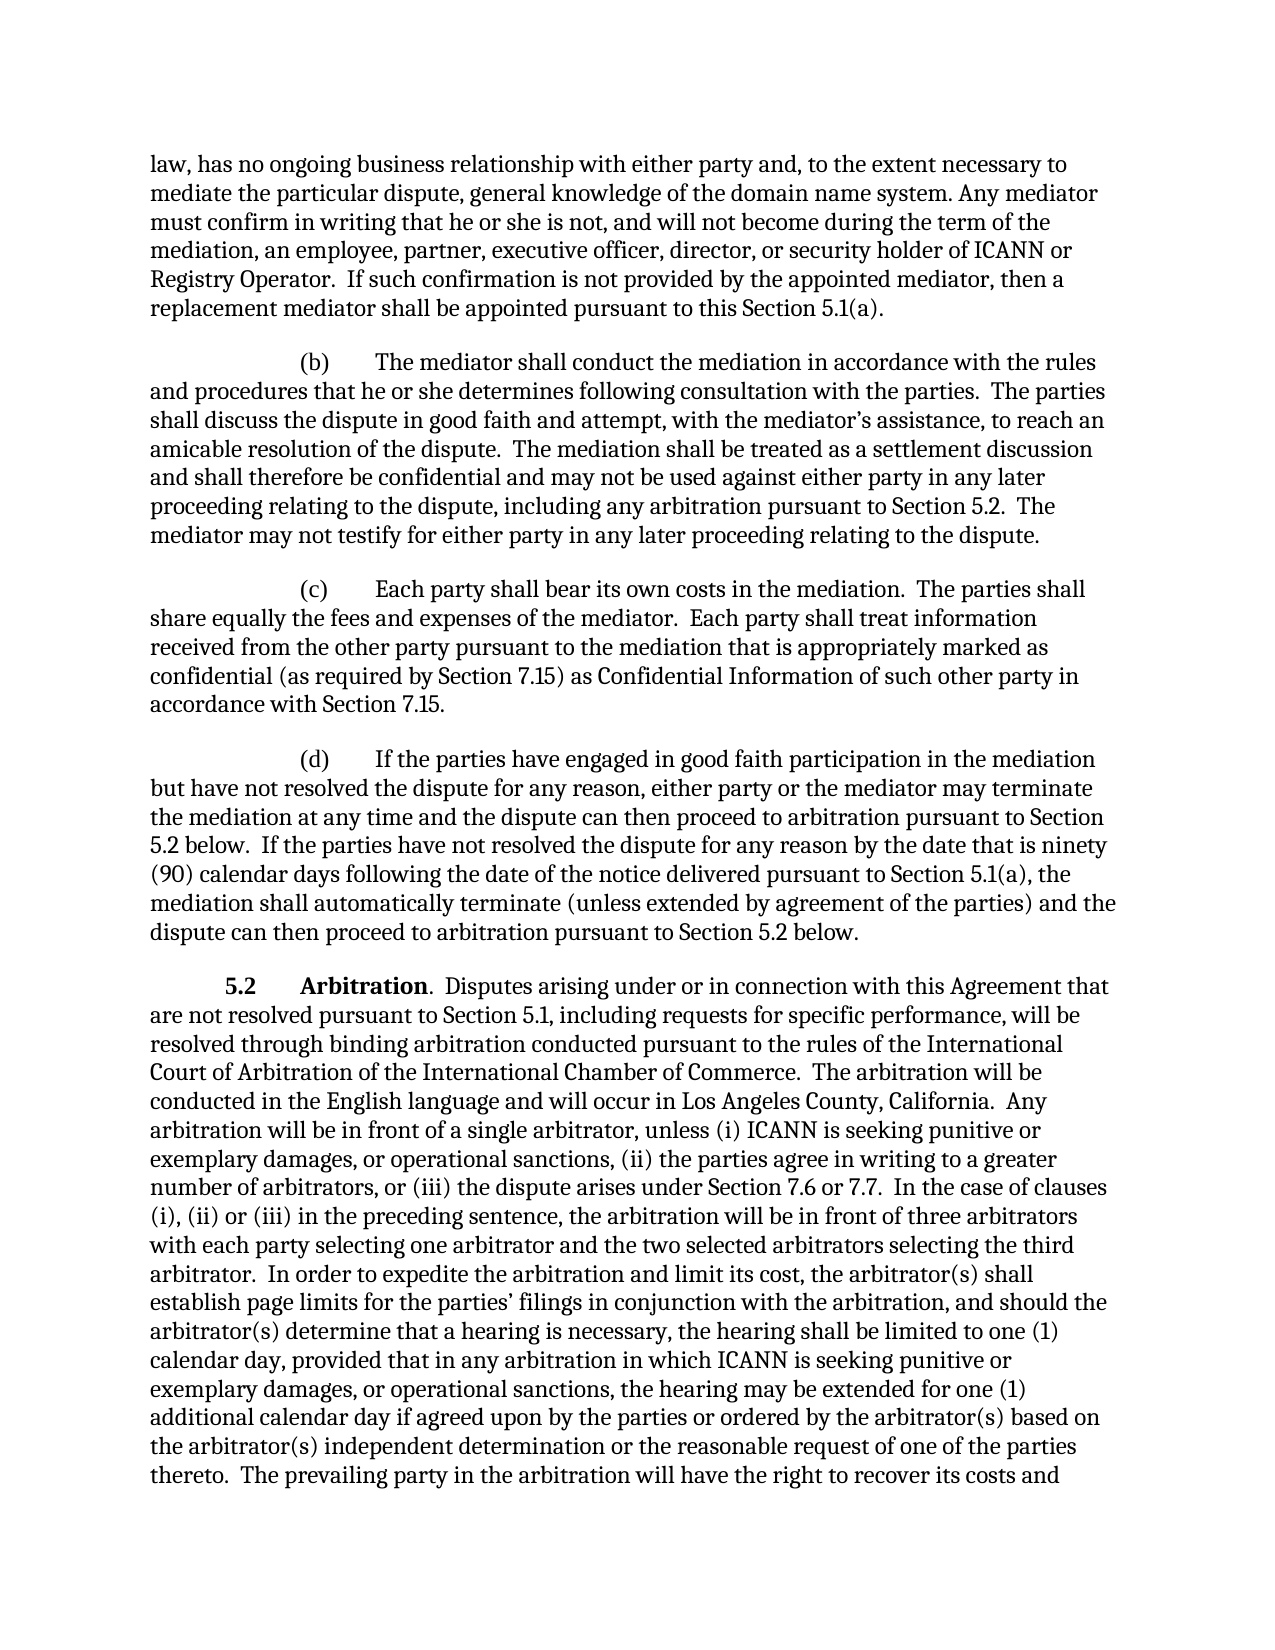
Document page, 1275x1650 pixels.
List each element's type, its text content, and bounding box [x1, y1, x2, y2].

text If the parties have engaged in good faith participation in the mediation but have not resolved the dispute for any reason, either party or the mediator may terminate the mediation at any time and the dispute can then proceed to arbitration pursuant to Section 5.2 below. If the parties have not resolved the dispute for any reason by the date that is ninety (90) calendar days following the date of the notice delivered pursuant to Section 5.1(a), the mediation shall automatically terminate (unless extended by agreement of the parties) and the dispute can then proceed to arbitration pursuant to Section 5.2 below. [150, 744, 1125, 946]
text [150, 971, 1125, 1489]
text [150, 150, 1125, 322]
text Each party shall bear its own costs in the mediation. The parties shall share equally the fees and expenses of the mediator. Each party shall treat information received from the other party pursuant to the mediation that is appropriately marked as confidential (as required by Section 7.15) as Confidential Information of such other party in accordance with Section 7.15. [150, 574, 1125, 719]
text The mediator shall conduct the mediation in accordance with the rules and procedures that he or she determines following consultation with the parties. The parties shall discuss the dispute in good faith and attempt, with the mediator’s assistance, to reach an amicable resolution of the dispute. The mediation shall be treated as a settlement discussion and shall therefore be confidential and may not be used against either party in any later proceeding relating to the dispute, including any arbitration pursuant to Section 5.2. The mediator may not testify for either party in any later proceeding relating to the dispute. [150, 347, 1125, 549]
